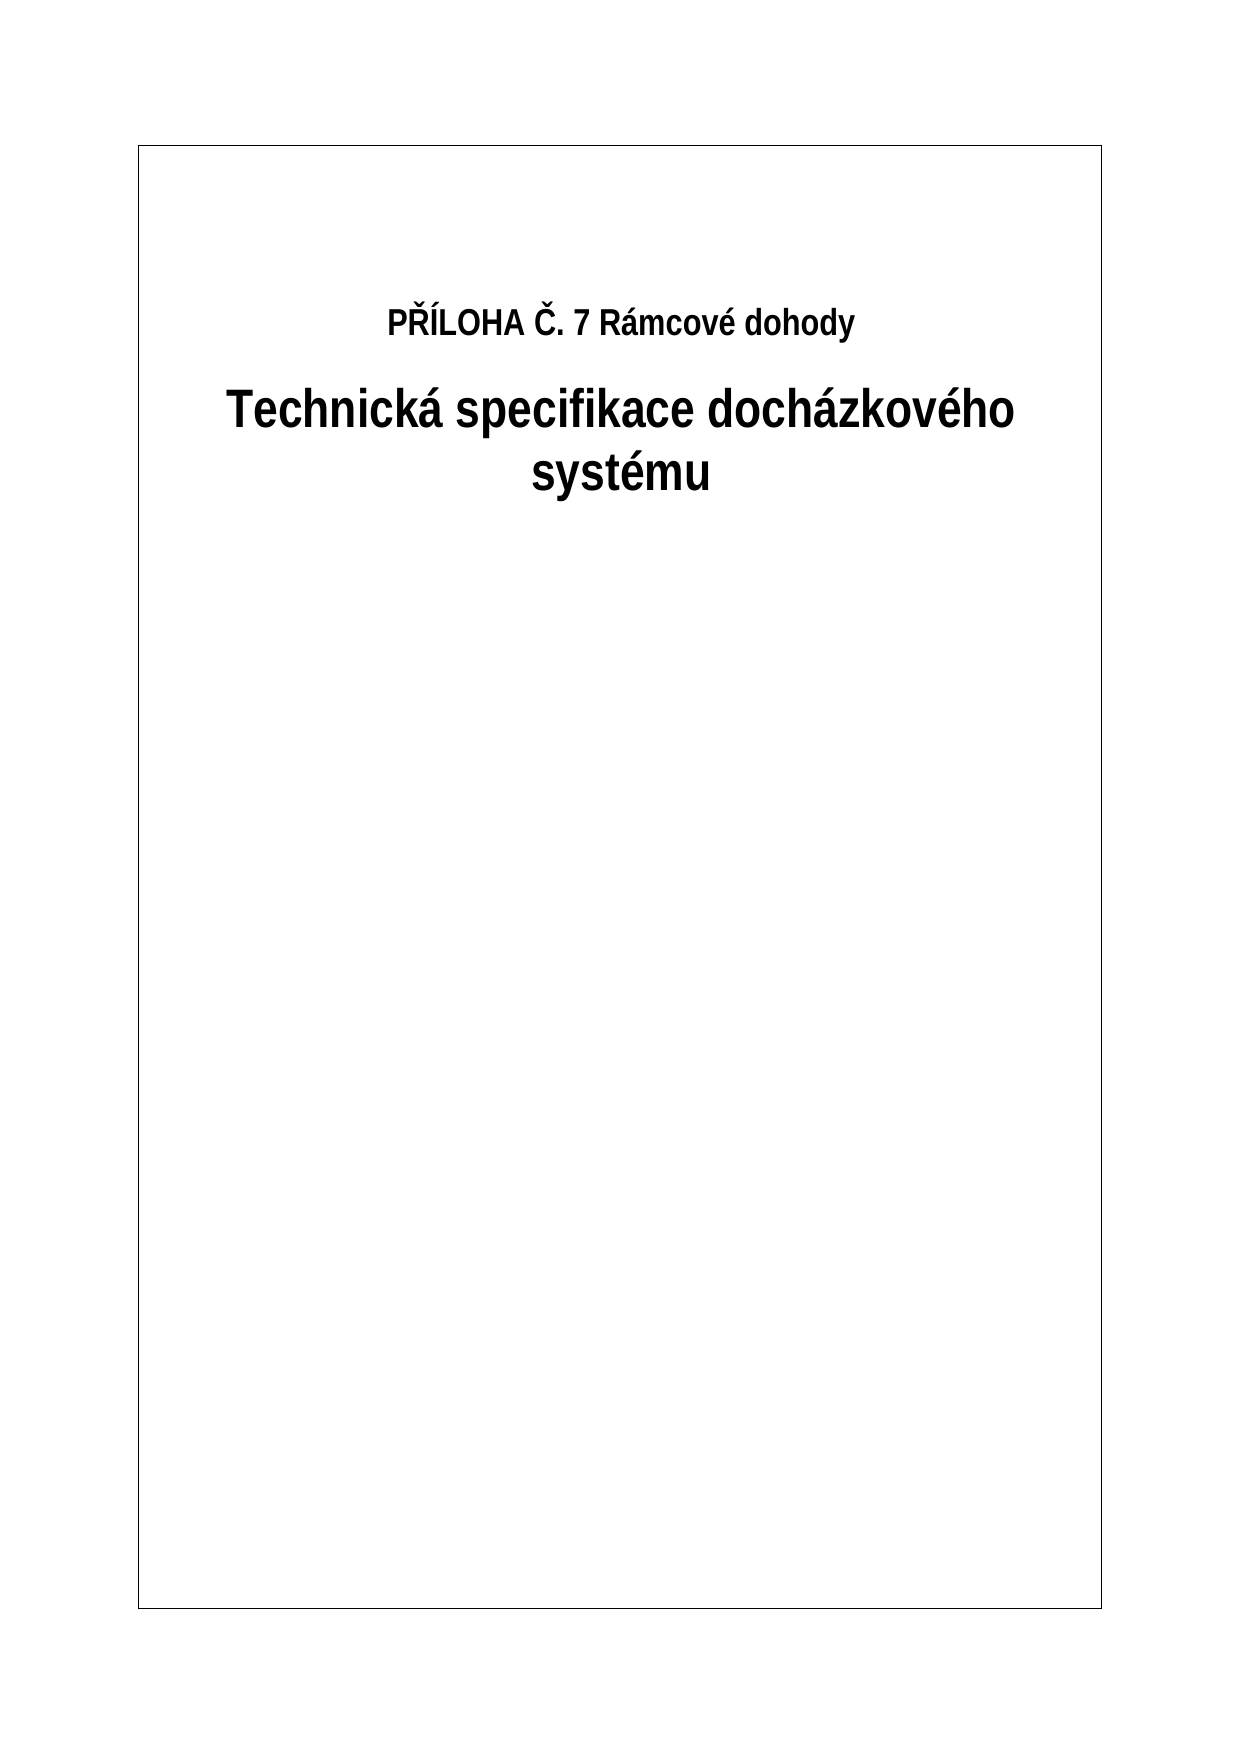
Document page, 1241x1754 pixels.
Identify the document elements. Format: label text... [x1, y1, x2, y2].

text Technická specifikace docházkového systému [148, 377, 1095, 501]
text PŘÍLOHA Č. 7 Rámcové dohody [148, 300, 1095, 343]
